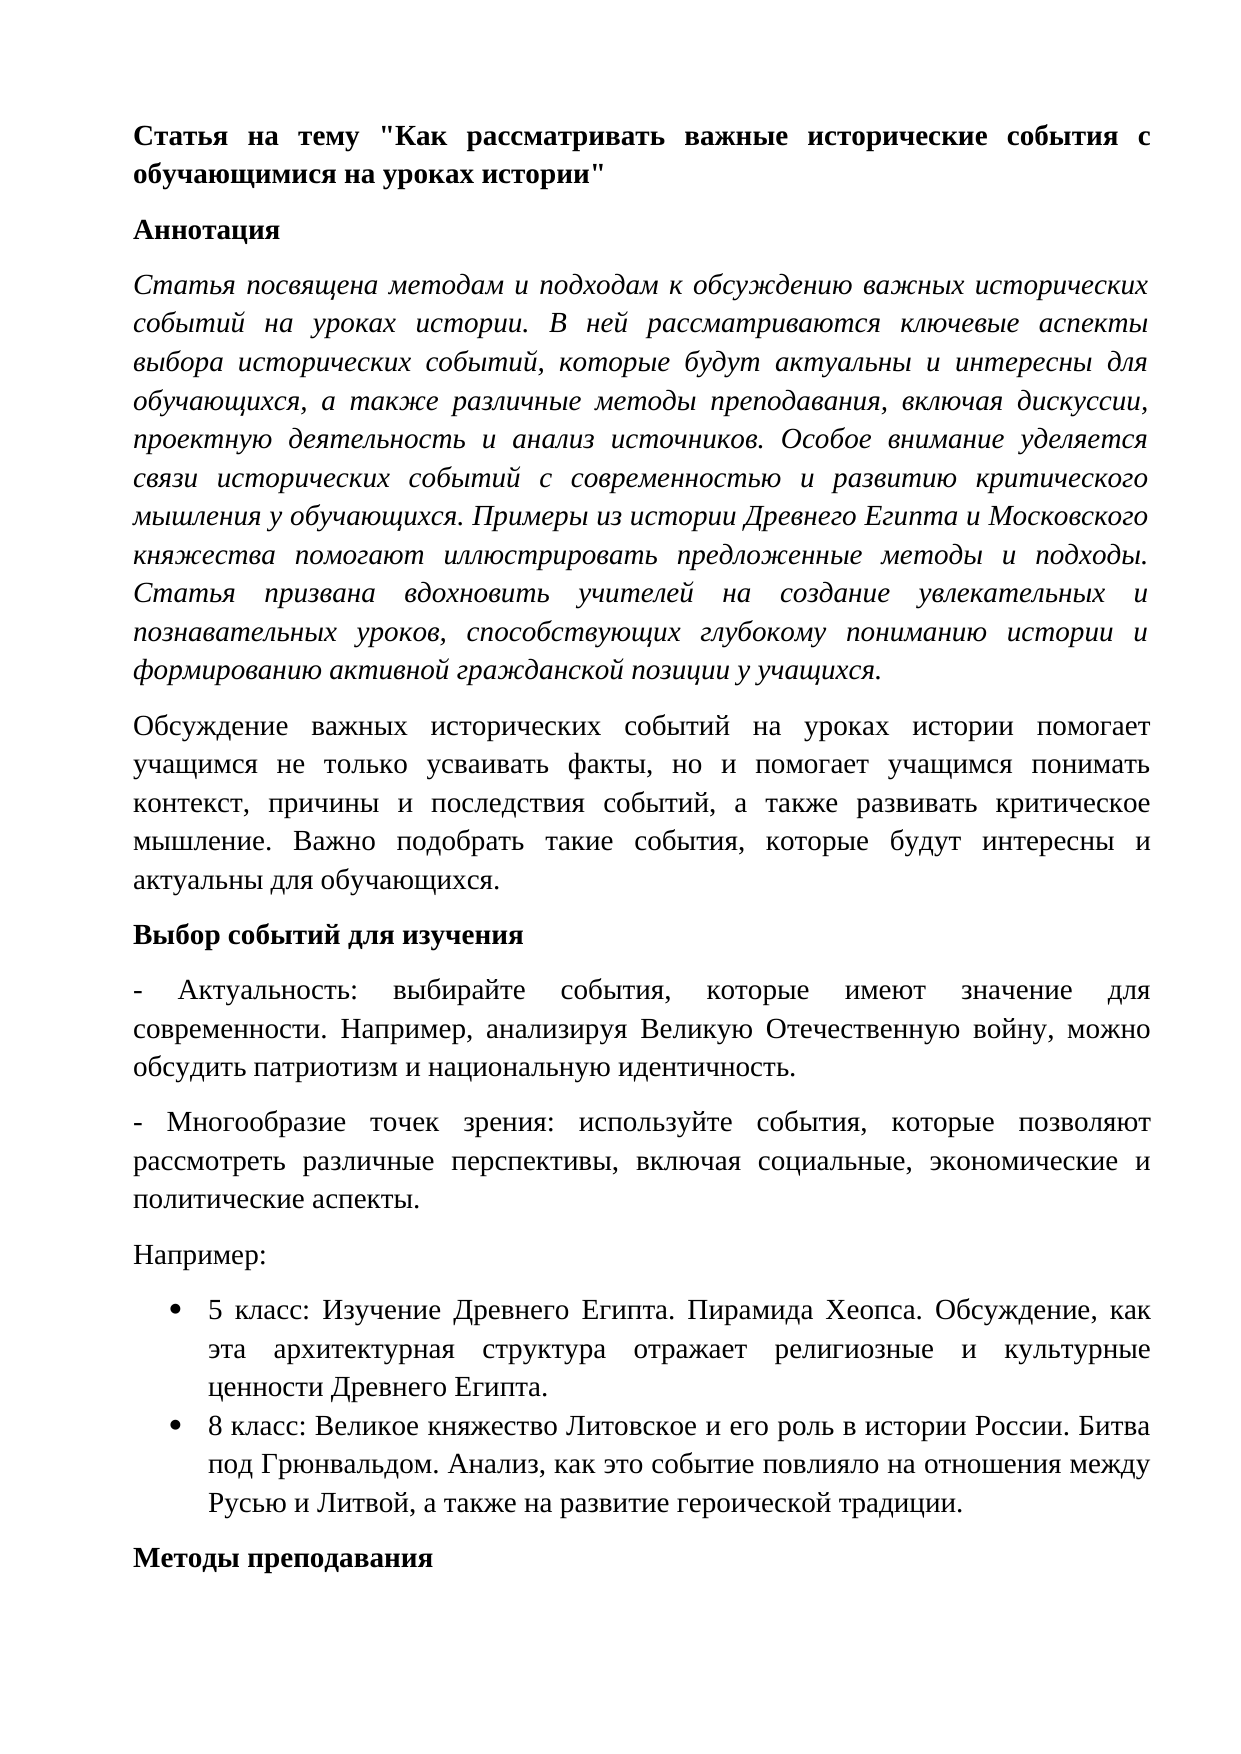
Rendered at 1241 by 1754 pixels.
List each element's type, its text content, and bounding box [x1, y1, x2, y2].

text Например: [133, 1237, 1152, 1270]
text Выбор событий для изучения [133, 917, 1152, 951]
text Статья посвящена методам и подходам к обсуждению важных исторических событий на уроках истории. В ней рассматриваются ключевые аспекты выбора исторических событий, которые будут актуальны и интересны для обучающихся, а также различные методы преподавания, включая дискуссии, проектную деятельность и анализ источников. Особое внимание уделяется связи исторических событий с современностью и развитию критического мышления у обучающихся. Примеры из истории Древнего Египта и Московского княжества помогают иллюстрировать предложенные методы и подходы. Статья призвана вдохновить учителей на создание увлекательных и познавательных уроков, способствующих глубокому пониманию истории и формированию активной гражданской позиции у учащихся. [133, 267, 1152, 686]
list 8 класс: Великое княжество Литовское и его роль в истории России. Битва под Грюнвальдом. Анализ, как это событие повлияло на отношения между Русью и Литвой, а также на развитие героической традиции. [170, 1408, 1152, 1518]
text Обсуждение важных исторических событий на уроках истории помогает учащимся не только усваивать факты, но и помогает учащимся понимать контекст, причины и последствия событий, а также развивать критическое мышление. Важно подобрать такие события, которые будут интересны и актуальны для обучающихся. [133, 708, 1152, 895]
text - Многообразие точек зрения: используйте события, которые позволяют рассмотреть различные перспективы, включая социальные, экономические и политические аспекты. [133, 1104, 1152, 1215]
text Аннотация [133, 212, 1152, 245]
text - Актуальность: выбирайте события, которые имеют значение для современности. Например, анализируя Великую Отечественную войну, можно обсудить патриотизм и национальную идентичность. [133, 972, 1152, 1083]
text Методы преподавания [133, 1540, 1152, 1574]
list 5 класс: Изучение Древнего Египта. Пирамида Хеопса. Обсуждение, как эта архитектурная структура отражает религиозные и культурные ценности Древнего Египта. [170, 1292, 1152, 1403]
text Статья на тему "Как рассматривать важные исторические события с обучающимися на уроках истории" [133, 118, 1152, 190]
